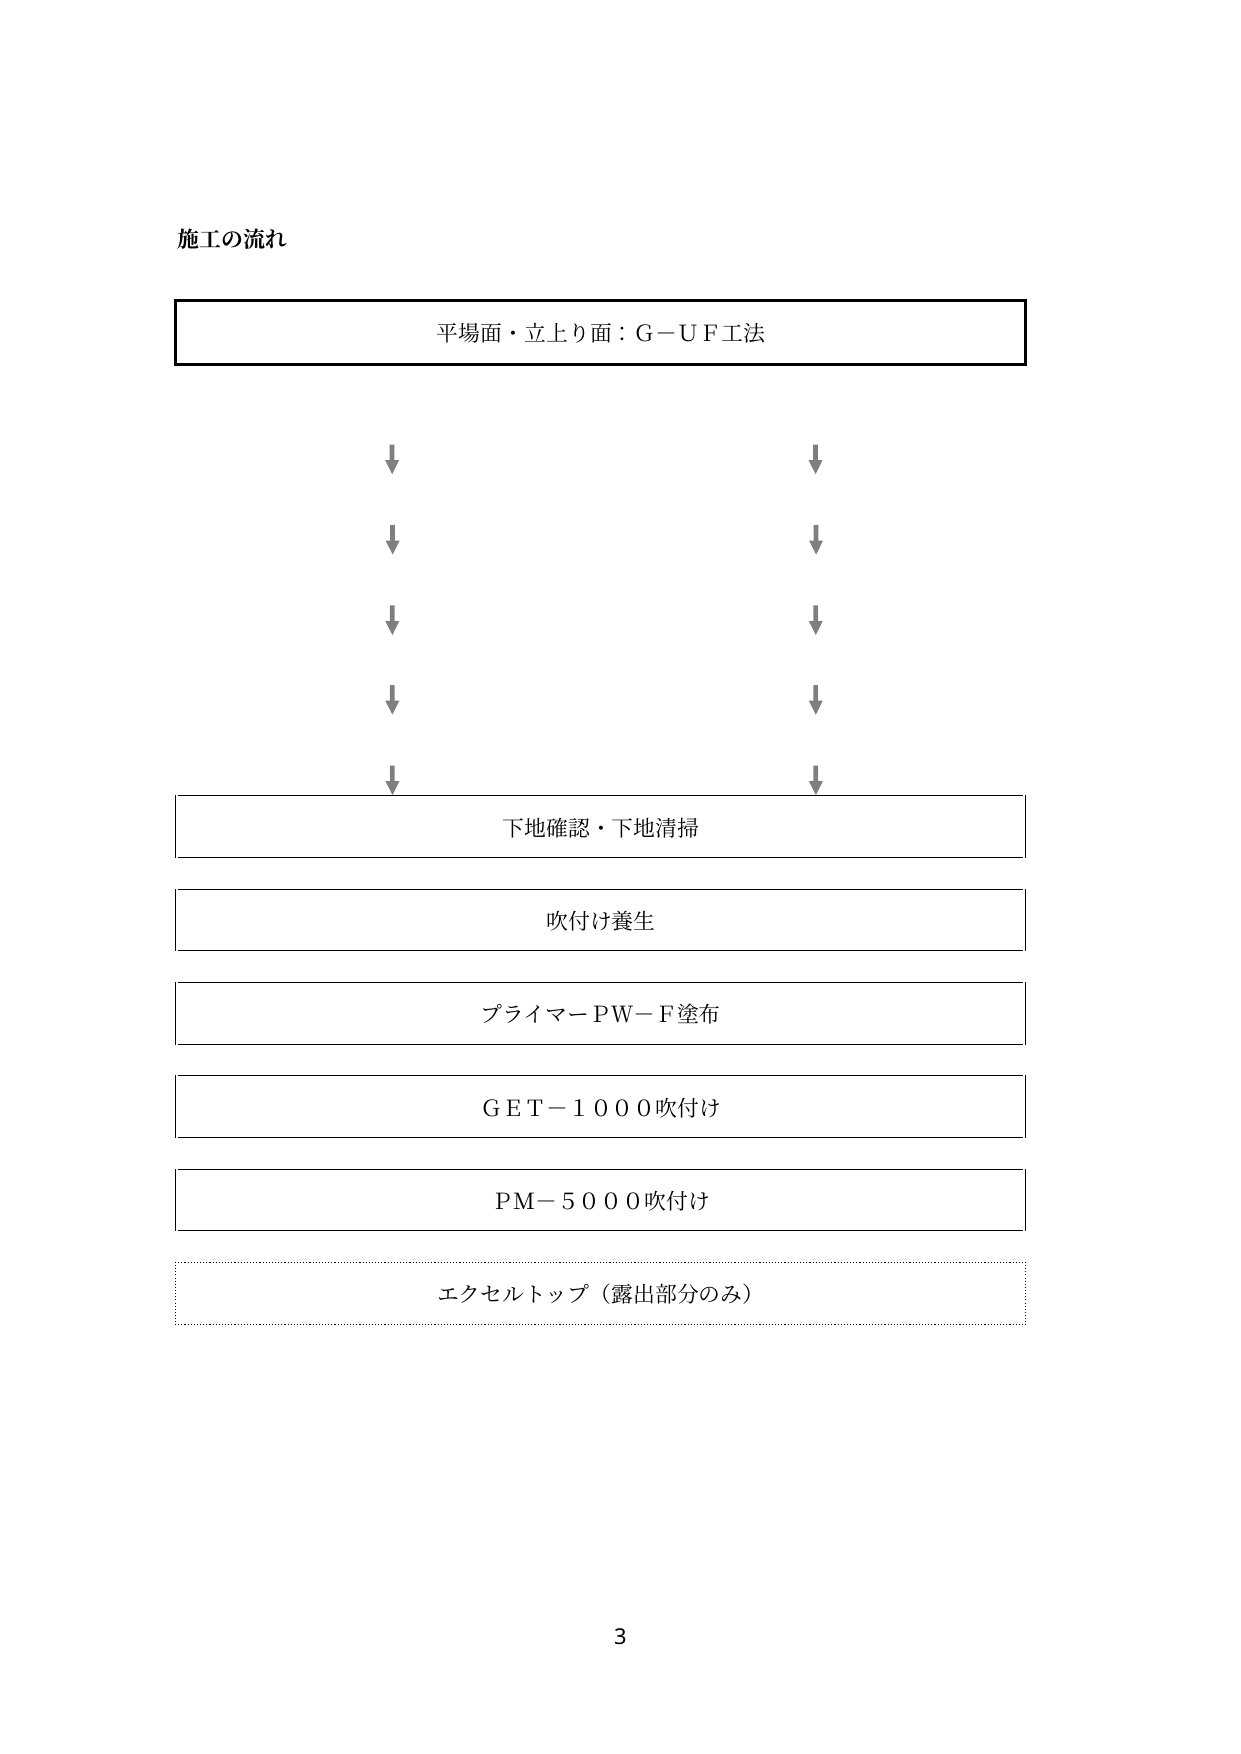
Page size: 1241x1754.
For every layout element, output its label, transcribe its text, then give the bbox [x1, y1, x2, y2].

table_cell [176, 366, 601, 795]
table_cell [601, 366, 1026, 795]
table_cell ＧＥＴ－１０００吹付け [176, 1075, 1025, 1137]
table_cell [176, 1137, 601, 1168]
table_header 平場面・立上り面：Ｇ－ＵＦ工法 [177, 302, 1024, 363]
table_cell [176, 857, 601, 888]
table_cell [601, 950, 1026, 982]
table_cell 吹付け養生 [176, 889, 1025, 950]
table_cell [176, 1230, 1026, 1262]
table_cell [601, 1137, 1026, 1168]
table_cell [176, 1044, 601, 1075]
table_cell 下地確認・下地清掃 [176, 795, 1025, 857]
table_cell [601, 1044, 1026, 1075]
table_cell エクセルトップ（露出部分のみ） [176, 1262, 1026, 1324]
text 施工の流れ [177, 207, 1063, 268]
table_cell ＰＭ－５０００吹付け [176, 1169, 1025, 1230]
table_cell [601, 857, 1026, 888]
table_cell プライマーＰＷ－Ｆ塗布 [176, 982, 1025, 1044]
table_cell [176, 950, 601, 982]
